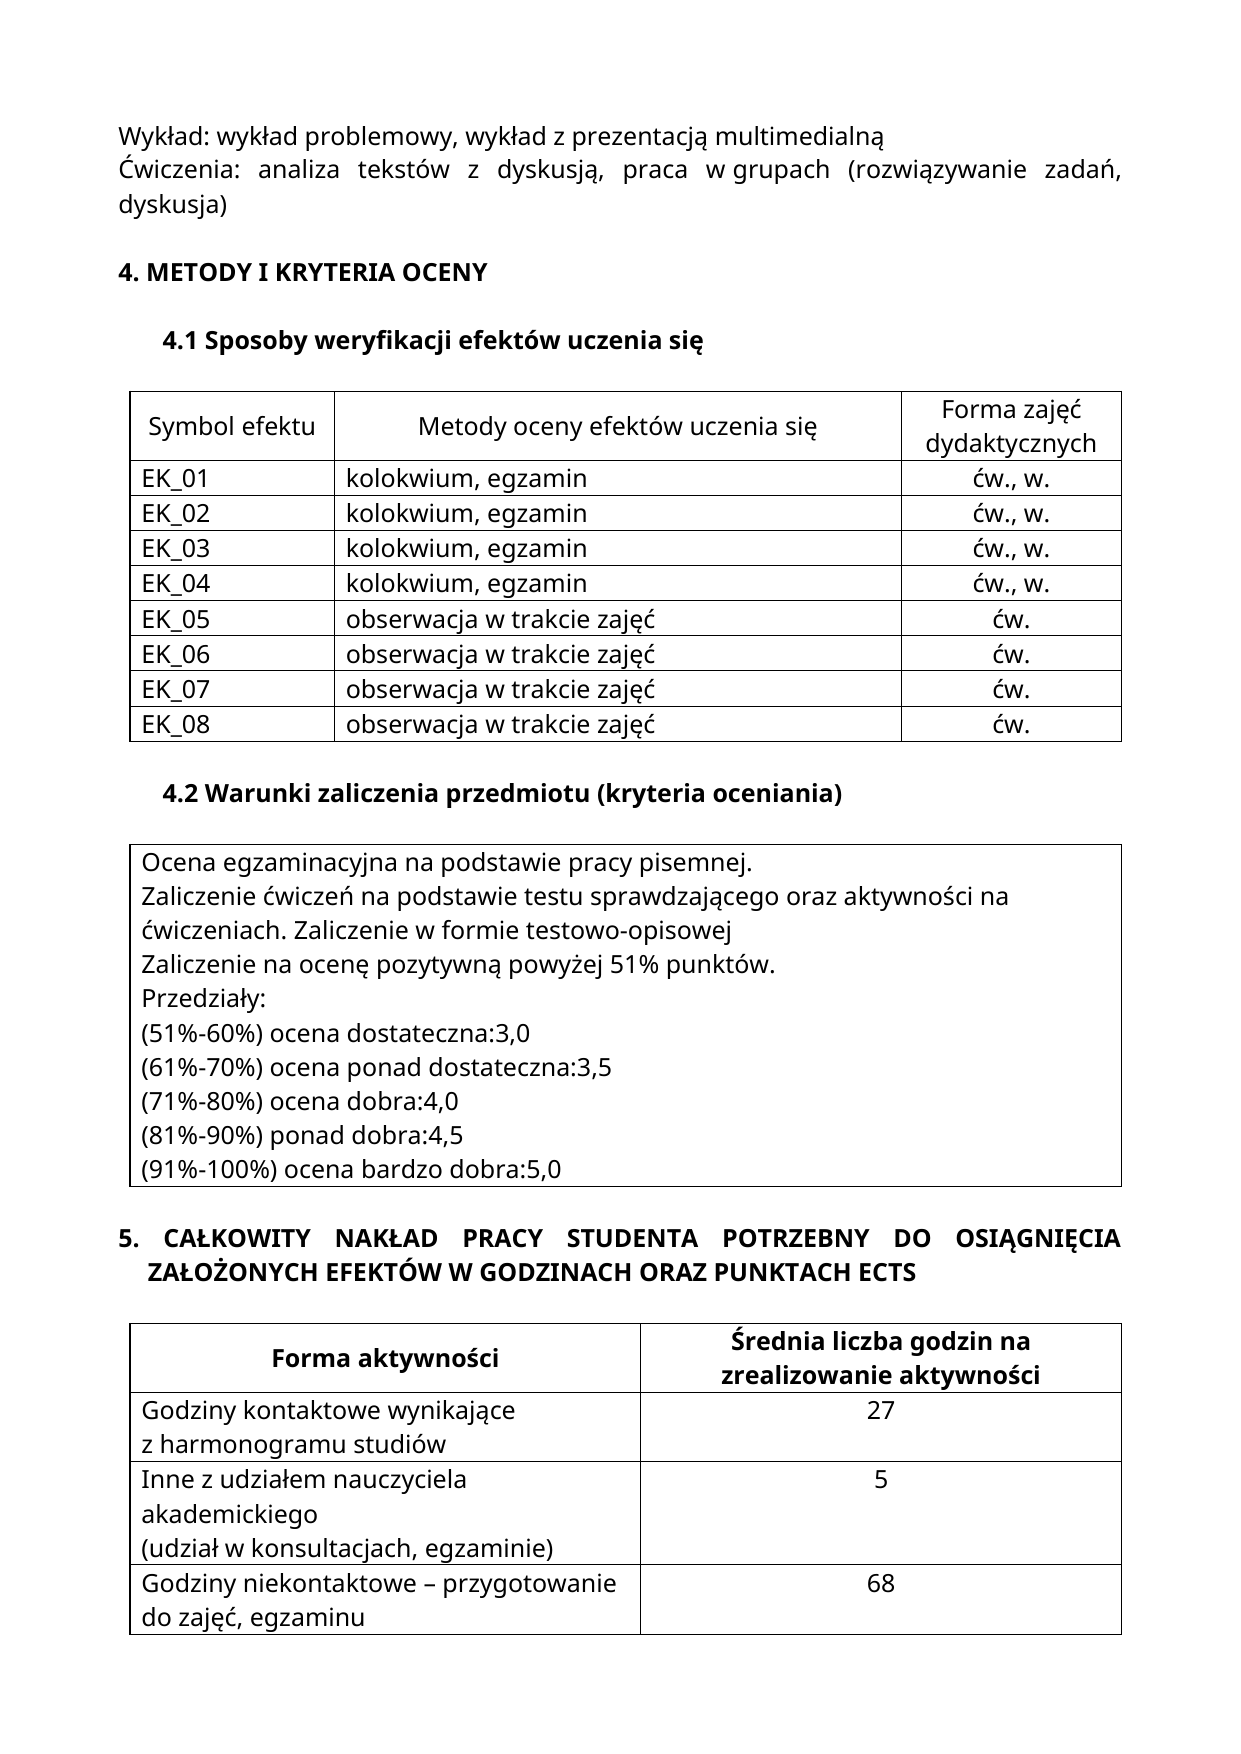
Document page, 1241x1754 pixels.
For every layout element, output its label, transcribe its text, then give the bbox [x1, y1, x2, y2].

text 4. METODY I KRYTERIA OCENY [118, 254, 1122, 288]
table_cell obserwacja w trakcie zajęć [335, 671, 901, 706]
table_cell kolokwium, egzamin [335, 461, 901, 495]
table_header Ocena egzaminacyjna na podstawie pracy pisemnej. Zaliczenie ćwiczeń na podstawie testu sprawdzającego oraz aktywności na ćwiczeniach. Zaliczenie w formie testowo-opisowej Zaliczenie na ocenę pozytywną powyżej 51% punktów. Przedziały: (51%-60%) ocena dostateczna:3,0 (61%-70%) ocena ponad dostateczna:3,5 (71%-80%) ocena dobra:4,0 (81%-90%) ponad dobra:4,5 (91%-100%) ocena bardzo dobra:5,0 [131, 845, 1121, 1186]
table_cell EK_01 [131, 461, 334, 495]
table_cell ćw. [902, 601, 1121, 635]
text Wykład: wykład problemowy, wykład z prezentacją multimedialną [118, 118, 1122, 152]
table_header Metody oceny efektów uczenia się [335, 392, 901, 460]
text 5. CAŁKOWITY NAKŁAD PRACY STUDENTA POTRZEBNY DO OSIĄGNIĘCIA ZAŁOŻONYCH EFEKTÓW W GODZINACH ORAZ PUNKTACH ECTS [118, 1221, 1122, 1289]
table_cell 27 [641, 1393, 1121, 1461]
text 4.2 Warunki zaliczenia przedmiotu (kryteria oceniania) [162, 776, 1122, 810]
table_cell EK_05 [131, 601, 334, 635]
table_cell EK_06 [131, 636, 334, 670]
table_header Średnia liczba godzin na zrealizowanie aktywności [641, 1324, 1121, 1392]
table_cell ćw., w. [902, 566, 1121, 600]
table_cell ćw., w. [902, 531, 1121, 565]
table_cell kolokwium, egzamin [335, 496, 901, 530]
table_cell ćw. [902, 671, 1121, 706]
table_cell obserwacja w trakcie zajęć [335, 636, 901, 670]
table_cell Godziny niekontaktowe – przygotowanie do zajęć, egzaminu [131, 1565, 640, 1633]
table_cell EK_08 [131, 707, 334, 741]
table_cell obserwacja w trakcie zajęć [335, 707, 901, 741]
table_cell ćw. [902, 636, 1121, 670]
table_cell kolokwium, egzamin [335, 531, 901, 565]
text 4.1 Sposoby weryfikacji efektów uczenia się [162, 322, 1122, 357]
table_cell 5 [641, 1462, 1121, 1564]
table_cell 68 [641, 1565, 1121, 1633]
table_cell obserwacja w trakcie zajęć [335, 601, 901, 635]
text Ćwiczenia: analiza tekstów z dyskusją, praca w grupach (rozwiązywanie zadań, dyskusja) [118, 152, 1122, 220]
table_cell Inne z udziałem nauczyciela akademickiego (udział w konsultacjach, egzaminie) [131, 1462, 640, 1564]
table_cell EK_04 [131, 566, 334, 600]
table_cell ćw., w. [902, 496, 1121, 530]
table_cell ćw., w. [902, 461, 1121, 495]
table_cell ćw. [902, 707, 1121, 741]
table_header Forma aktywności [131, 1324, 640, 1392]
table_cell EK_07 [131, 671, 334, 706]
table_cell EK_02 [131, 496, 334, 530]
table_cell EK_03 [131, 531, 334, 565]
table_cell Godziny kontaktowe wynikające z harmonogramu studiów [131, 1393, 640, 1461]
table_header Forma zajęć dydaktycznych [902, 392, 1121, 460]
table_cell kolokwium, egzamin [335, 566, 901, 600]
table_header Symbol efektu [131, 392, 334, 460]
